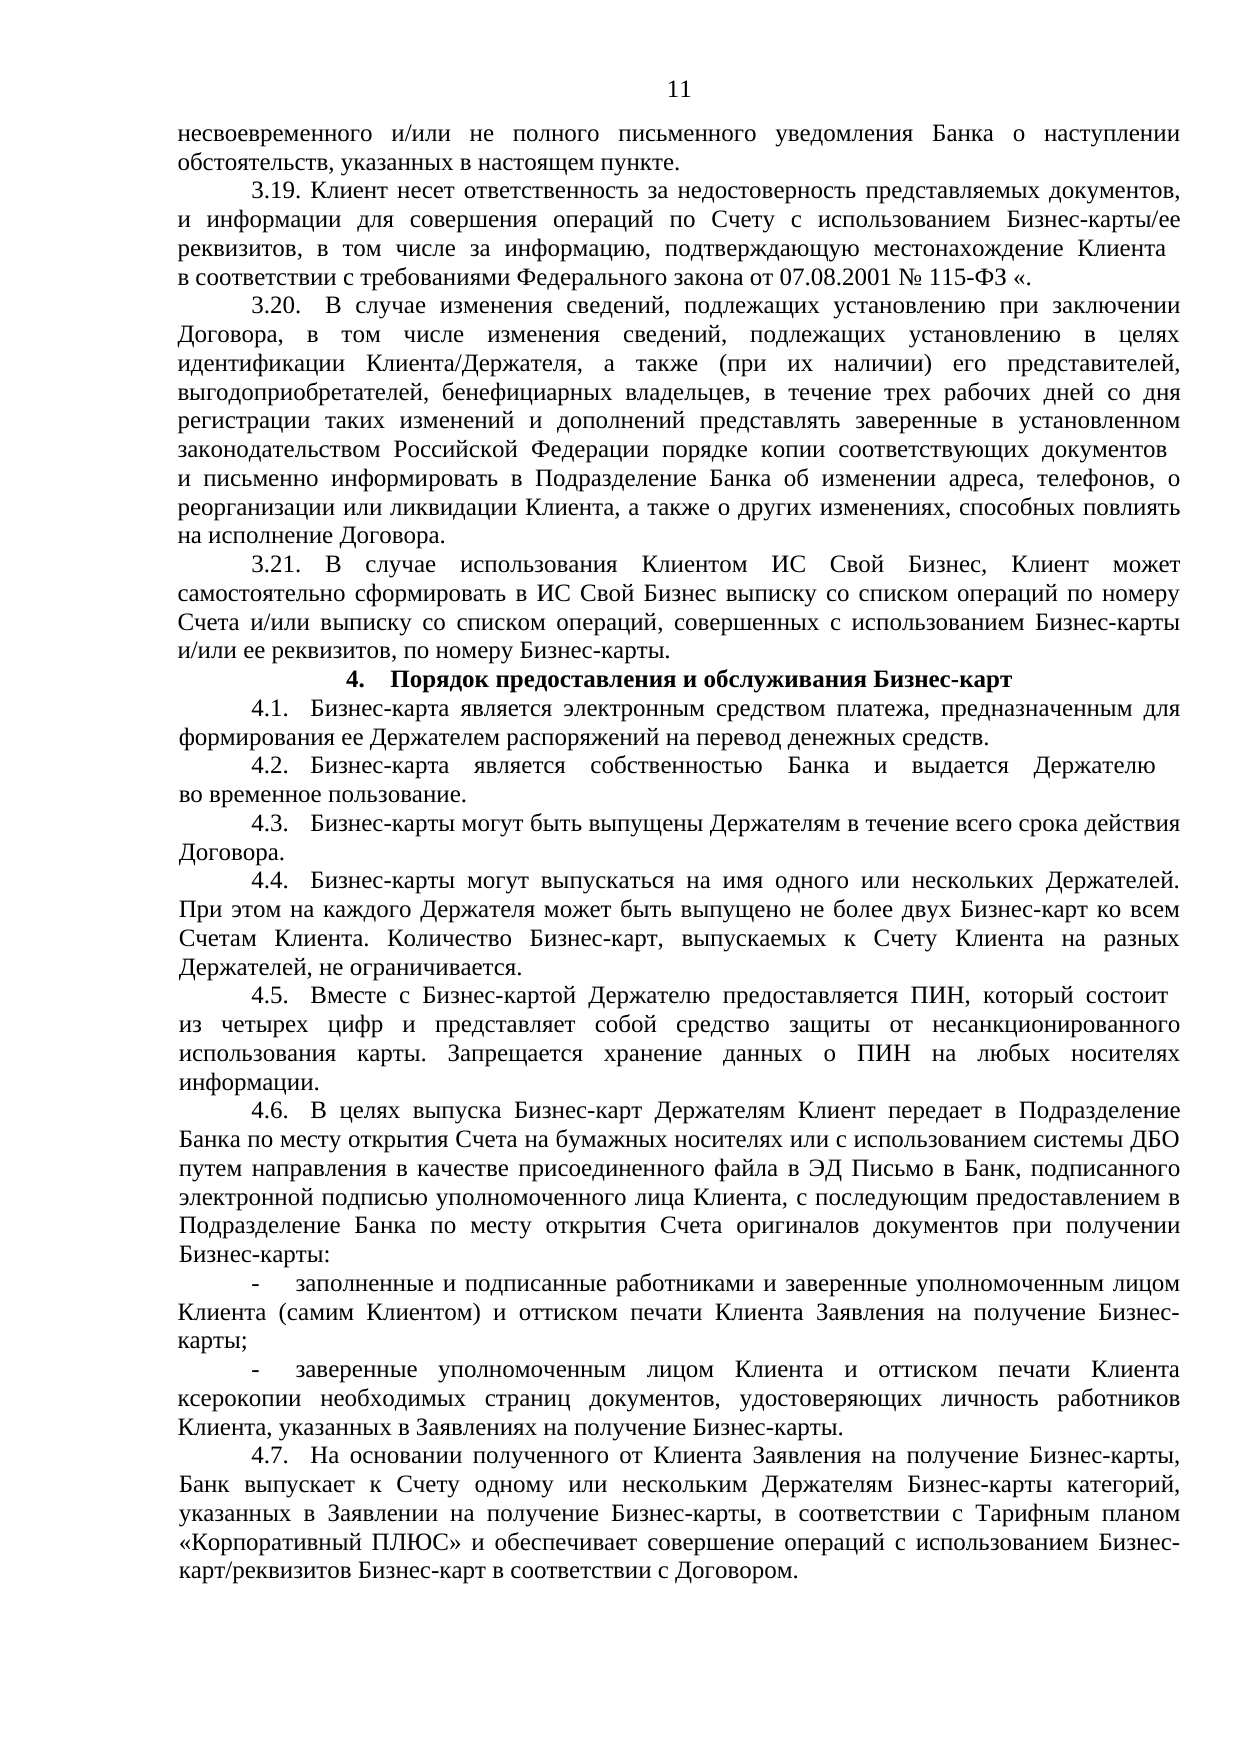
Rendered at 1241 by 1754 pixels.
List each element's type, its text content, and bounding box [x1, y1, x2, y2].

list Клиент несет ответственность за недостоверность представляемых документов, и информации для совершения операций по Счету с использованием Бизнес-карты/ее реквизитов, в том числе за информацию, подтверждающую местонахождение Клиента в соответствии с требованиями Федерального закона от 07.08.2001 № 115-ФЗ «. [177, 176, 1181, 291]
list Бизнес-карта является собственностью Банка и выдается Держателю во временное пользование. [178, 751, 1181, 808]
list Вместе с Бизнес-картой Держателю предоставляется ПИН, который состоит из четырех цифр и представляет собой средство защиты от несанкционированного использования карты. Запрещается хранение данных о ПИН на любых носителях информации. [178, 981, 1181, 1096]
list - заверенные уполномоченным лицом Клиента и оттиском печати Клиента ксерокопии необходимых страниц документов, удостоверяющих личность работников Клиента, указанных в Заявлениях на получение Бизнес-карты. [177, 1354, 1181, 1441]
list В случае использования Клиентом ИС Свой Бизнес, Клиент может самостоятельно сформировать в ИС Свой Бизнес выписку со списком операций по номеру Счета и/или выписку со списком операций, совершенных с использованием Бизнес-карты и/или ее реквизитов, по номеру Бизнес-карты. [177, 549, 1181, 664]
list Бизнес-карты могут выпускаться на имя одного или нескольких Держателей. При этом на каждого Держателя может быть выпущено не более двух Бизнес-карт ко всем Счетам Клиента. Количество Бизнес-карт, выпускаемых к Счету Клиента на разных Держателей, не ограничивается. [178, 866, 1181, 981]
list - заполненные и подписанные работниками и заверенные уполномоченным лицом Клиента (самим Клиентом) и оттиском печати Клиента Заявления на получение Бизнес-карты; [177, 1268, 1181, 1354]
list Бизнес-карты могут быть выпущены Держателям в течение всего срока действия Договора. [178, 808, 1181, 866]
list 4. Порядок предоставления и обслуживания Бизнес-карт [177, 664, 1181, 693]
list Бизнес-карта является электронным средством платежа, предназначенным для формирования ее Держателем распоряжений на перевод денежных средств. [178, 693, 1181, 751]
list В целях выпуска Бизнес-карт Держателям Клиент передает в Подразделение Банка по месту открытия Счета на бумажных носителях или с использованием системы ДБО путем направления в качестве присоединенного файла в ЭД Письмо в Банк, подписанного электронной подписью уполномоченного лица Клиента, с последующим предоставлением в Подразделение Банка по месту открытия Счета оригиналов документов при получении Бизнес-карты: [178, 1096, 1181, 1268]
list В случае изменения сведений, подлежащих установлению при заключении Договора, в том числе изменения сведений, подлежащих установлению в целях идентификации Клиента/Держателя, а также (при их наличии) его представителей, выгодоприобретателей, бенефициарных владельцев, в течение трех рабочих дней со дня регистрации таких изменений и дополнений представлять заверенные в установленном законодательством Российской Федерации порядке копии соответствующих документов и письменно информировать в Подразделение Банка об изменении адреса, телефонов, о реорганизации или ликвидации Клиента, а также о других изменениях, способных повлиять на исполнение Договора. [177, 291, 1181, 549]
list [177, 118, 1181, 176]
list На основании полученного от Клиента Заявления на получение Бизнес-карты, Банк выпускает к Счету одному или нескольким Держателям Бизнес-карты категорий, указанных в Заявлении на получение Бизнес-карты, в соответствии с Тарифным планом «Корпоративный ПЛЮС» и обеспечивает совершение операций с использованием Бизнес-карт/реквизитов Бизнес-карт в соответствии с Договором. [178, 1441, 1181, 1584]
